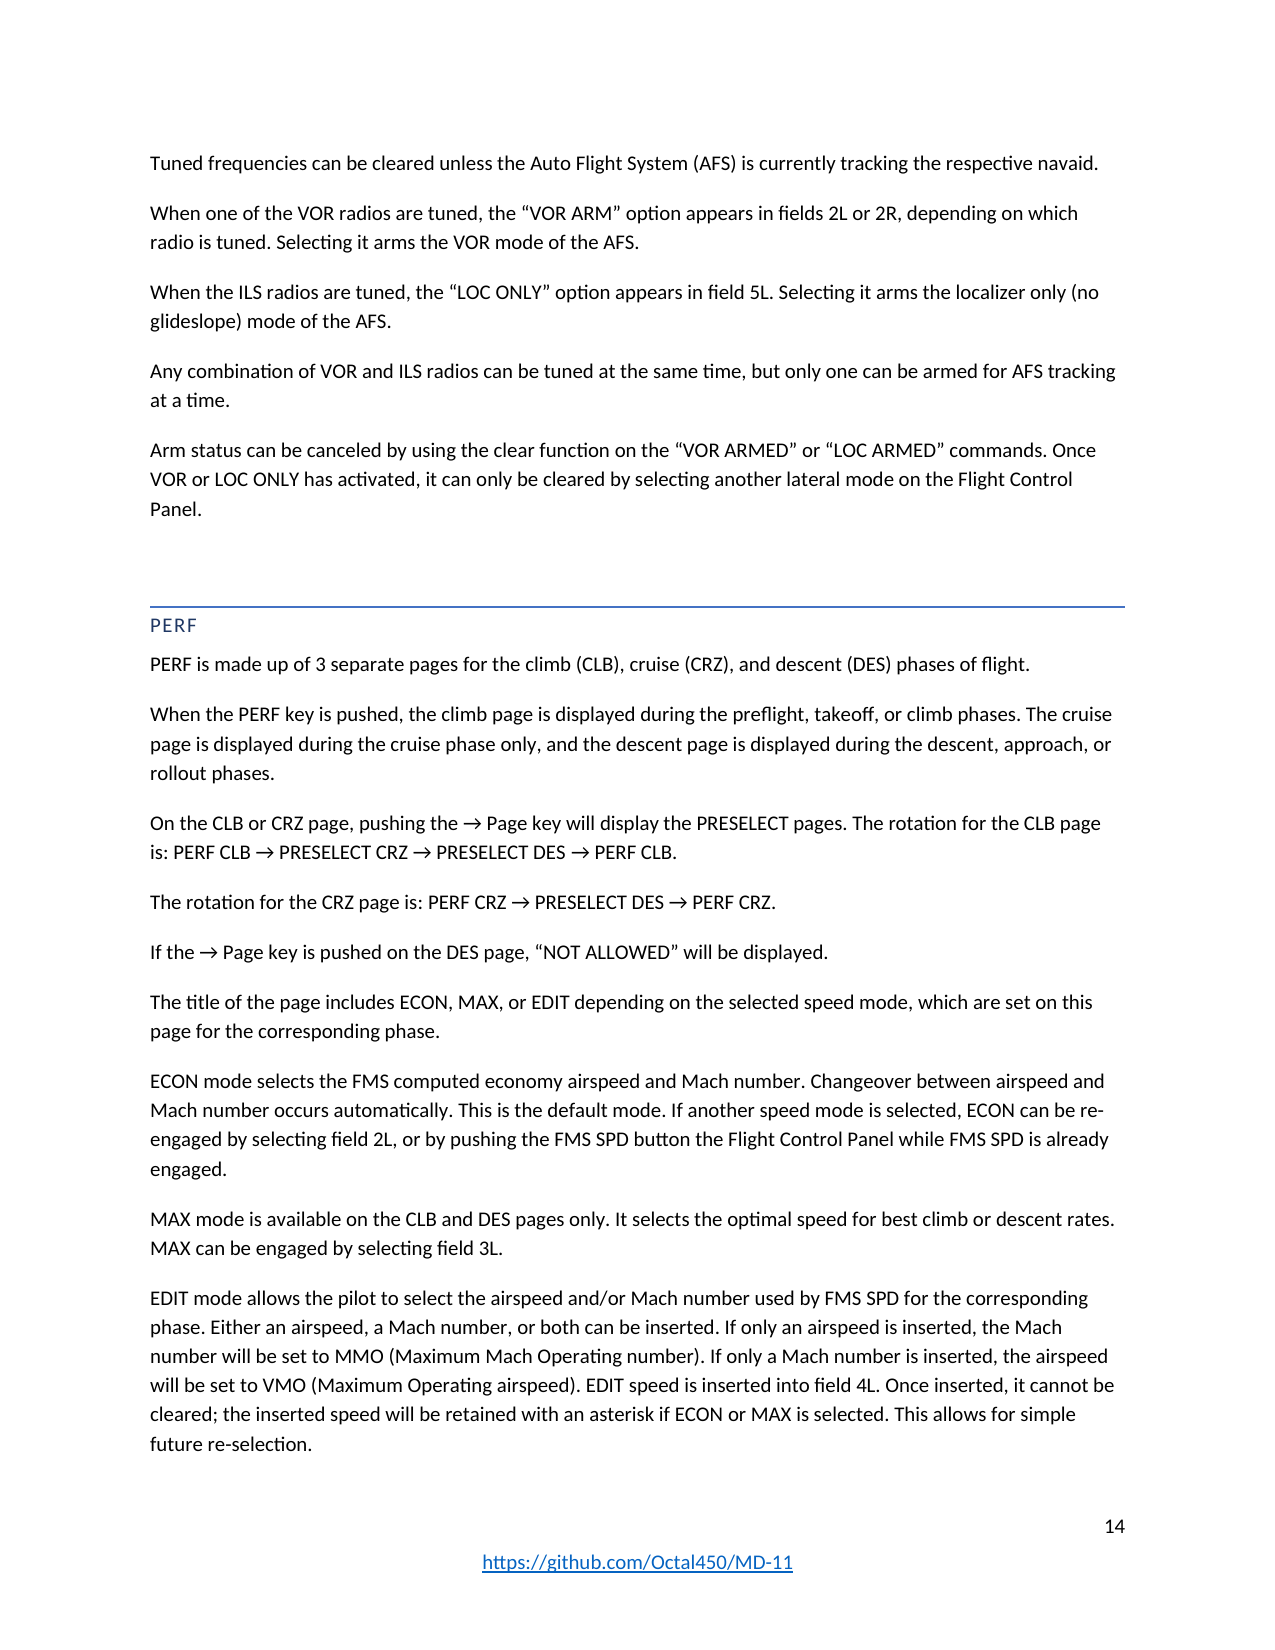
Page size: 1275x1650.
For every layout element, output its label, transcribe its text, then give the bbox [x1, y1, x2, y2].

text ECON mode selects the FMS computed economy airspeed and Mach number. Changeover between airspeed and Mach number occurs automatically. This is the default mode. If another speed mode is selected, ECON can be re-engaged by selecting field 2L, or by pushing the FMS SPD button the Flight Control Panel while FMS SPD is already engaged. [150, 1068, 1125, 1181]
text When one of the VOR radios are tuned, the “VOR ARM” option appears in fields 2L or 2R, depending on which radio is tuned. Selecting it arms the VOR mode of the AFS. [150, 200, 1125, 254]
text The title of the page includes ECON, MAX, or EDIT depending on the selected speed mode, which are set on this page for the corresponding phase. [150, 989, 1125, 1044]
text When the ILS radios are tuned, the “LOC ONLY” option appears in field 5L. Selecting it arms the localizer only (no glideslope) mode of the AFS. [150, 279, 1125, 334]
subtitle PERF [150, 608, 1125, 637]
text EDIT mode allows the pilot to select the airspeed and/or Mach number used by FMS SPD for the corresponding phase. Either an airspeed, a Mach number, or both can be inserted. If only an airspeed is inserted, the Mach number will be set to MMO (Maximum Mach Operating number). If only a Mach number is inserted, the airspeed will be set to VMO (Maximum Operating airspeed). EDIT speed is inserted into field 4L. Once inserted, it cannot be cleared; the inserted speed will be retained with an asterisk if ECON or MAX is selected. This allows for simple future re-selection. [150, 1285, 1125, 1456]
text If the → Page key is pushed on the DES page, “NOT ALLOWED” will be displayed. [150, 939, 1125, 964]
text When the PERF key is pushed, the climb page is displayed during the preflight, takeoff, or climb phases. The cruise page is displayed during the cruise phase only, and the descent page is displayed during the descent, approach, or rollout phases. [150, 702, 1125, 785]
text PERF is made up of 3 separate pages for the climb (CLB), cruise (CRZ), and descent (DES) phases of flight. [150, 652, 1125, 677]
text MAX mode is available on the CLB and DES pages only. It selects the optimal speed for best climb or descent rates. MAX can be engaged by selecting field 3L. [150, 1206, 1125, 1260]
text Tuned frequencies can be cleared unless the Auto Flight System (AFS) is currently tracking the respective navaid. [150, 150, 1125, 175]
text On the CLB or CRZ page, pushing the → Page key will display the PRESELECT pages. The rotation for the CLB page is: PERF CLB → PRESELECT CRZ → PRESELECT DES → PERF CLB. [150, 810, 1125, 864]
text Arm status can be canceled by using the clear function on the “VOR ARMED” or “LOC ARMED” commands. Once VOR or LOC ONLY has activated, it can only be cleared by selecting another lateral mode on the Flight Control Panel. [150, 437, 1125, 521]
text The rotation for the CRZ page is: PERF CRZ → PRESELECT DES → PERF CRZ. [150, 889, 1125, 914]
text Any combination of VOR and ILS radios can be tuned at the same time, but only one can be armed for AFS tracking at a time. [150, 358, 1125, 413]
